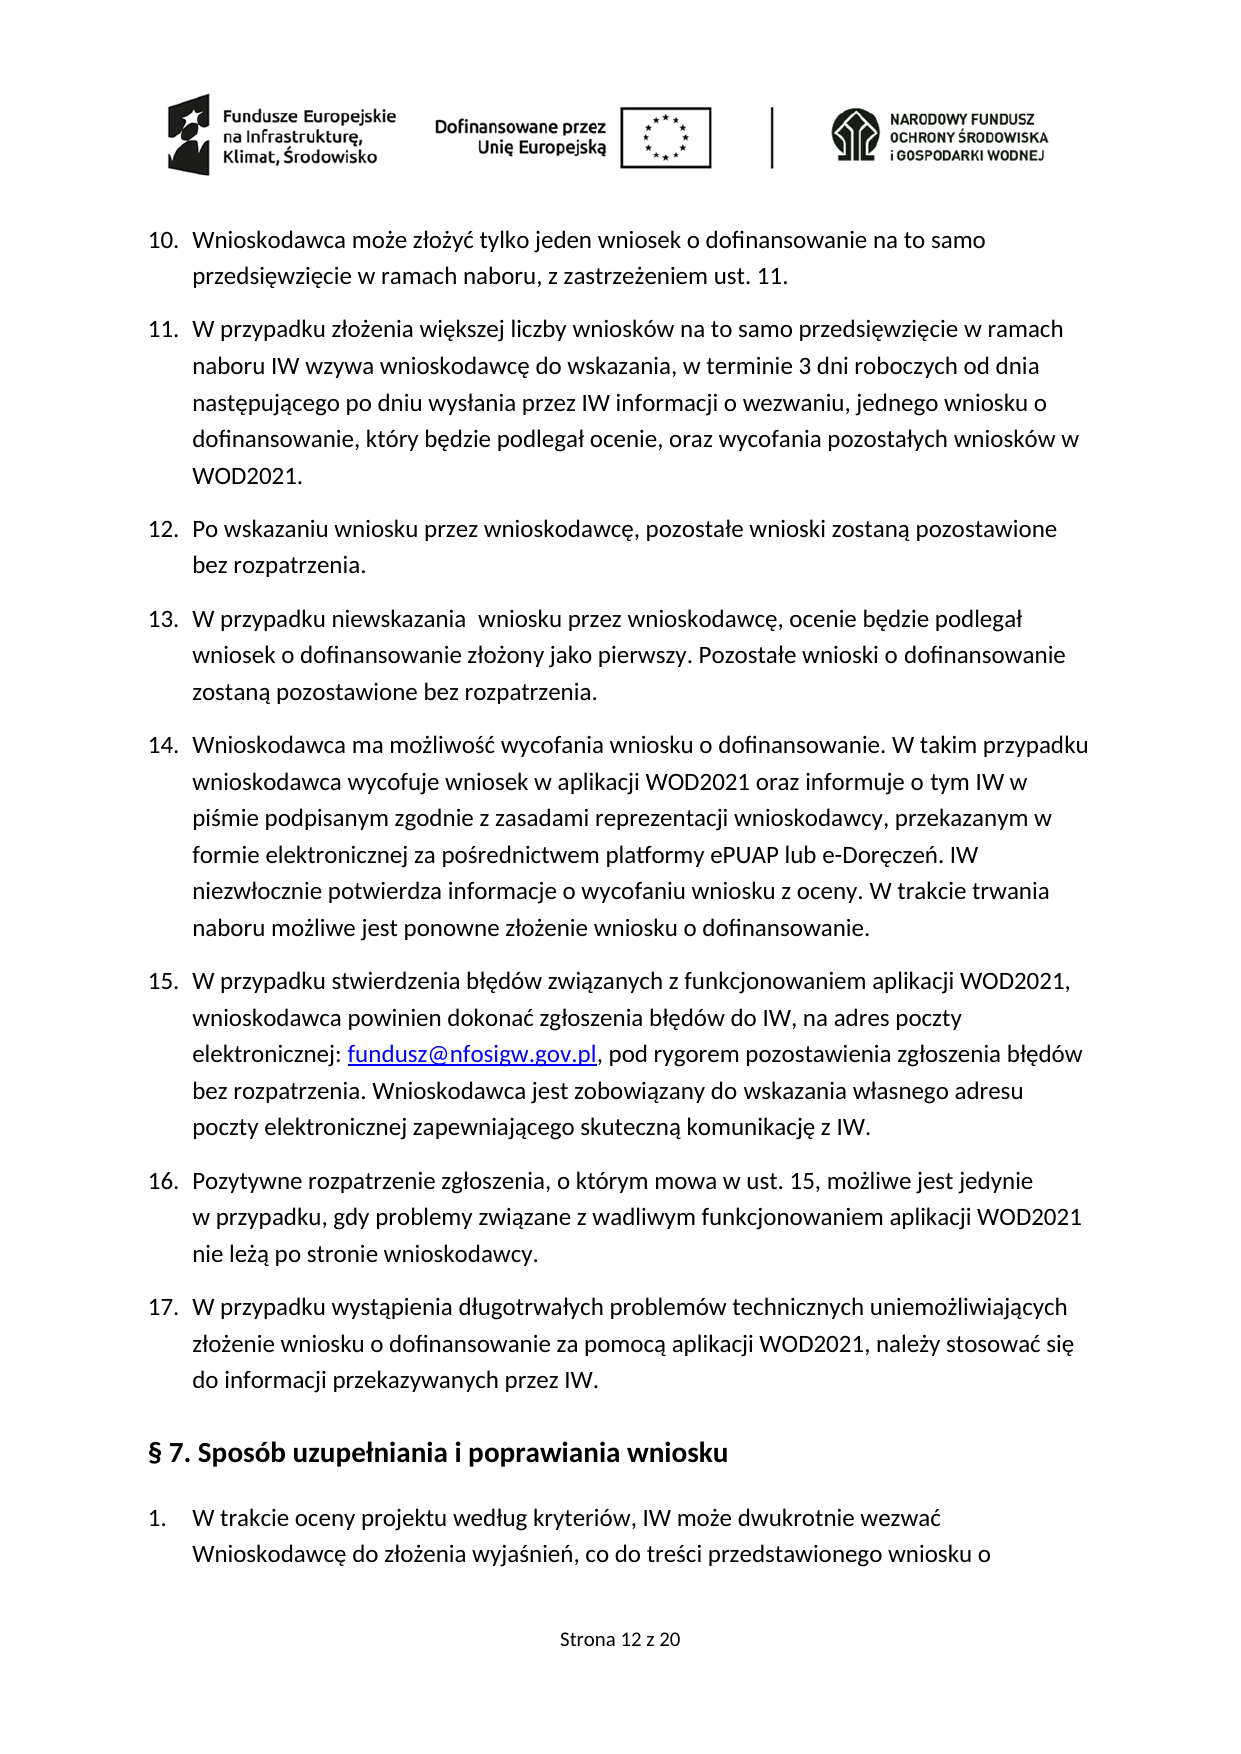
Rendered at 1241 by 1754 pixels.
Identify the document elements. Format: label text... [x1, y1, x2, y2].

picture [148, 73, 1092, 196]
list W przypadku niewskazania wniosku przez wnioskodawcę, ocenie będzie podlegał wniosek o dofinansowanie złożony jako pierwszy. Pozostałe wnioski o dofinansowanie zostaną pozostawione bez rozpatrzenia. [148, 603, 1092, 707]
subtitle § 7. Sposób uzupełniania i poprawiania wniosku [148, 1434, 1092, 1470]
list W przypadku wystąpienia długotrwałych problemów technicznych uniemożliwiających złożenie wniosku o dofinansowanie za pomocą aplikacji WOD2021, należy stosować się do informacji przekazywanych przez IW. [148, 1291, 1092, 1395]
list Wnioskodawca może złożyć tylko jeden wniosek o dofinansowanie na to samo przedsięwzięcie w ramach naboru, z zastrzeżeniem ust. 11. [148, 224, 1092, 291]
list Pozytywne rozpatrzenie zgłoszenia, o którym mowa w ust. 15, możliwe jest jedynie w przypadku, gdy problemy związane z wadliwym funkcjonowaniem aplikacji WOD2021 nie leżą po stronie wnioskodawcy. [148, 1165, 1092, 1268]
list W przypadku złożenia większej liczby wniosków na to samo przedsięwzięcie w ramach naboru IW wzywa wnioskodawcę do wskazania, w terminie 3 dni roboczych od dnia następującego po dniu wysłania przez IW informacji o wezwaniu, jednego wniosku o dofinansowanie, który będzie podlegał ocenie, oraz wycofania pozostałych wniosków w WOD2021. [148, 314, 1092, 490]
list Wnioskodawca ma możliwość wycofania wniosku o dofinansowanie. W takim przypadku wnioskodawca wycofuje wniosek w aplikacji WOD2021 oraz informuje o tym IW w piśmie podpisanym zgodnie z zasadami reprezentacji wnioskodawcy, przekazanym w formie elektronicznej za pośrednictwem platformy ePUAP lub e-Doręczeń. IW niezwłocznie potwierdza informacje o wycofaniu wniosku z oceny. W trakcie trwania naboru możliwe jest ponowne złożenie wniosku o dofinansowanie. [148, 729, 1092, 943]
list W przypadku stwierdzenia błędów związanych z funkcjonowaniem aplikacji WOD2021, wnioskodawca powinien dokonać zgłoszenia błędów do IW, na adres poczty elektronicznej: fundusz@nfosigw.gov.pl, pod rygorem pozostawienia zgłoszenia błędów bez rozpatrzenia. Wnioskodawca jest zobowiązany do wskazania własnego adresu poczty elektronicznej zapewniającego skuteczną komunikację z IW. [148, 965, 1092, 1142]
list Po wskazaniu wniosku przez wnioskodawcę, pozostałe wnioski zostaną pozostawione bez rozpatrzenia. [148, 513, 1092, 580]
